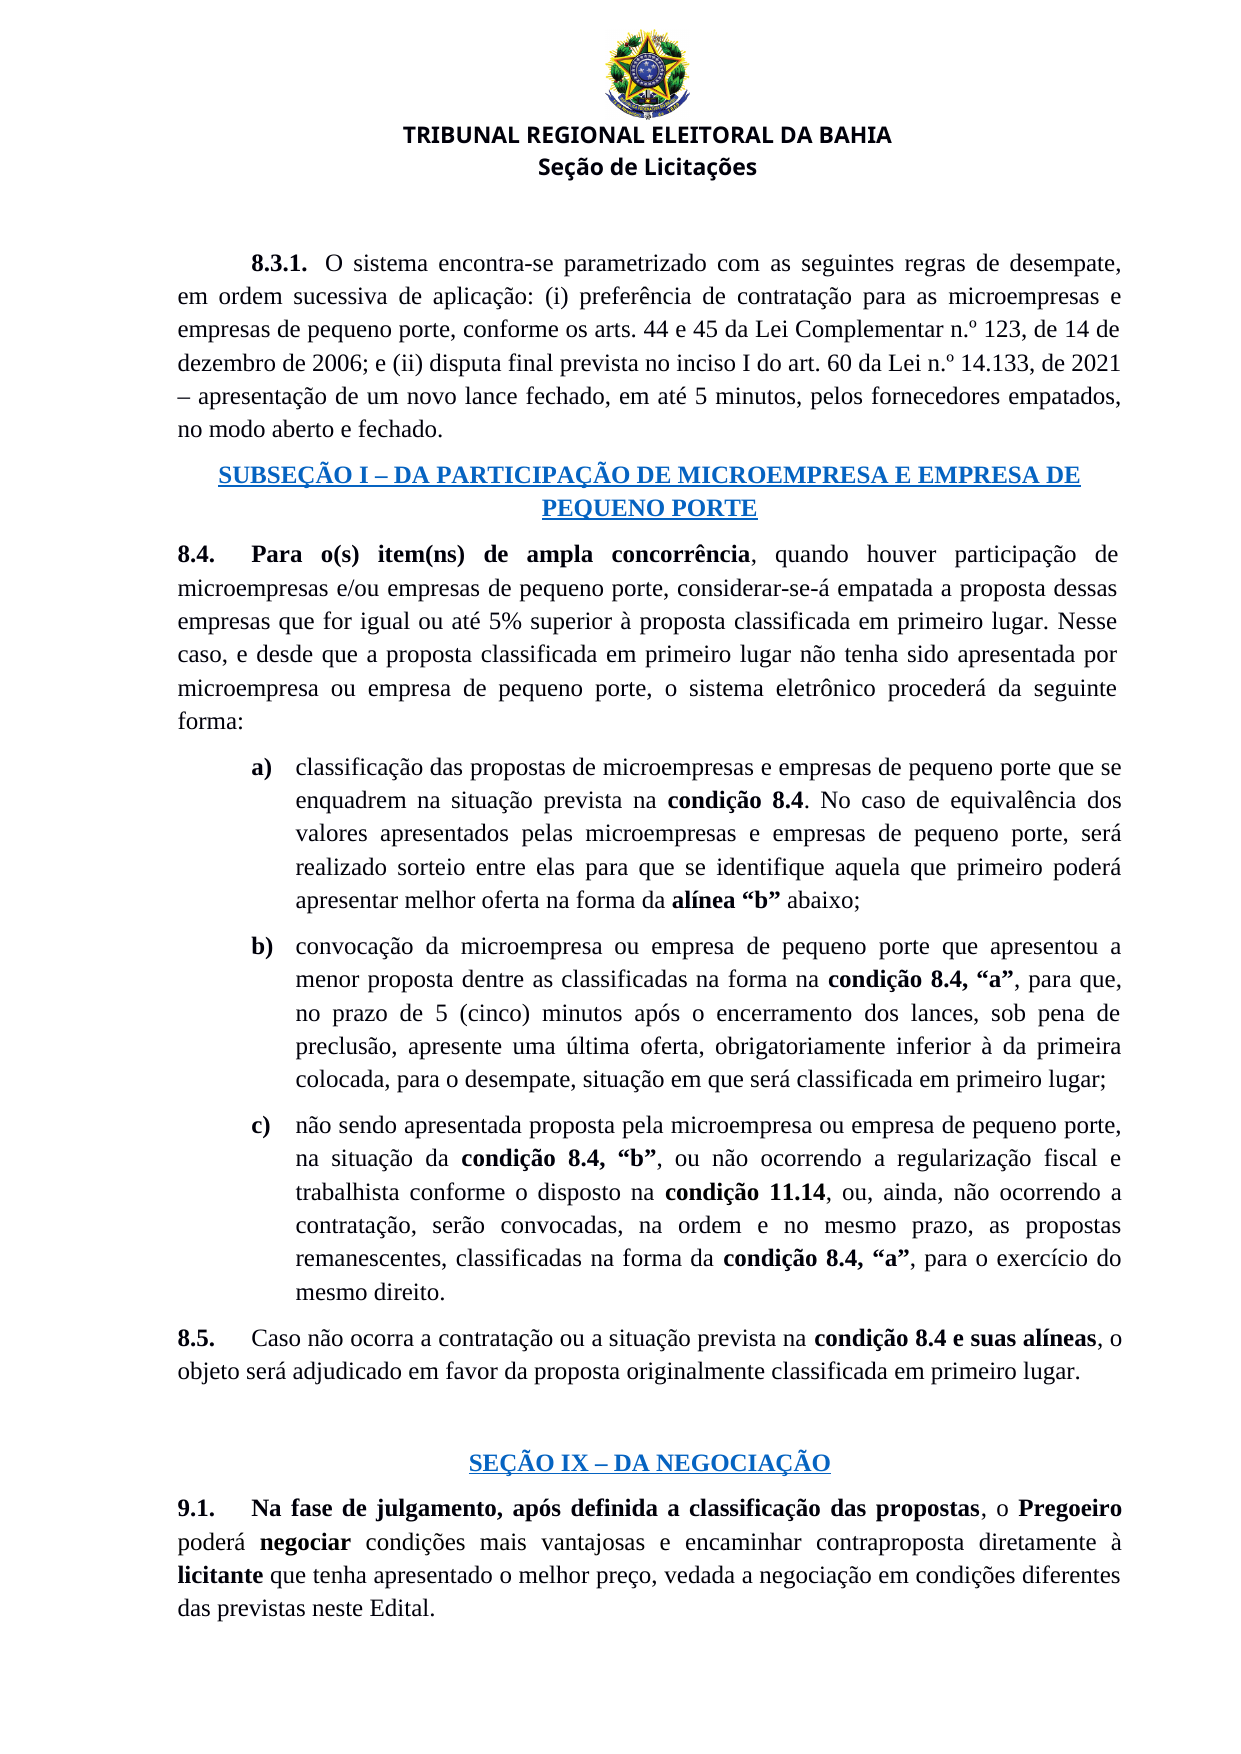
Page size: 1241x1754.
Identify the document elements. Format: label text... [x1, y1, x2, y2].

text SUBSEÇÃO I – DA PARTICIPAÇÃO DE MICROEMPRESA E EMPRESA DE PEQUENO PORTE [177, 457, 1122, 523]
text 9.1. Na fase de julgamento, após definida a classificação das propostas, o Pregoeiro poderá negociar condições mais vantajosas e encaminhar contraproposta diretamente à licitante que tenha apresentado o melhor preço, vedada a negociação em condições diferentes das previstas neste Edital. [177, 1490, 1122, 1623]
text 8.3.1. O sistema encontra-se parametrizado com as seguintes regras de desempate, em ordem sucessiva de aplicação: (i) preferência de contratação para as microempresas e empresas de pequeno porte, conforme os arts. 44 e 45 da Lei Complementar n.º 123, de 14 de dezembro de 2006; e (ii) disputa final prevista no inciso I do art. 60 da Lei n.º 14.133, de 2021 – apresentação de um novo lance fechado, em até 5 minutos, pelos fornecedores empatados, no modo aberto e fechado. [177, 244, 1122, 444]
list classificação das propostas de microempresas e empresas de pequeno porte que se enquadrem na situação prevista na condição 8.4. No caso de equivalência dos valores apresentados pelas microempresas e empresas de pequeno porte, será realizado sorteio entre elas para que se identifique aquela que primeiro poderá apresentar melhor oferta na forma da alínea “b” abaixo; [251, 748, 1122, 915]
list não sendo apresentada proposta pela microempresa ou empresa de pequeno porte, na situação da condição 8.4, “b”, ou não ocorrendo a regularização fiscal e trabalhista conforme o disposto na condição 11.14, ou, ainda, não ocorrendo a contratação, serão convocadas, na ordem e no mesmo prazo, as propostas remanescentes, classificadas na forma da condição 8.4, “a”, para o exercício do mesmo direito. [251, 1107, 1122, 1307]
text 8.5. Caso não ocorra a contratação ou a situação prevista na condição 8.4 e suas alíneas, o objeto será adjudicado em favor da proposta originalmente classificada em primeiro lugar. [177, 1319, 1122, 1386]
list convocação da microempresa ou empresa de pequeno porte que apresentou a menor proposta dentre as classificadas na forma na condição 8.4, “a”, para que, no prazo de 5 (cinco) minutos após o encerramento dos lances, sob pena de preclusão, apresente uma última oferta, obrigatoriamente inferior à da primeira colocada, para o desempate, situação em que será classificada em primeiro lugar; [251, 928, 1122, 1094]
text 8.4. Para o(s) item(ns) de ampla concorrência, quando houver participação de microempresas e/ou empresas de pequeno porte, considerar-se-á empatada a proposta dessas empresas que for igual ou até 5% superior à proposta classificada em primeiro lugar. Nesse caso, e desde que a proposta classificada em primeiro lugar não tenha sido apresentada por microempresa ou empresa de pequeno porte, o sistema eletrônico procederá da seguinte forma: [177, 536, 1118, 736]
text SEÇÃO IX – DA NEGOCIAÇÃO [177, 1444, 1122, 1478]
